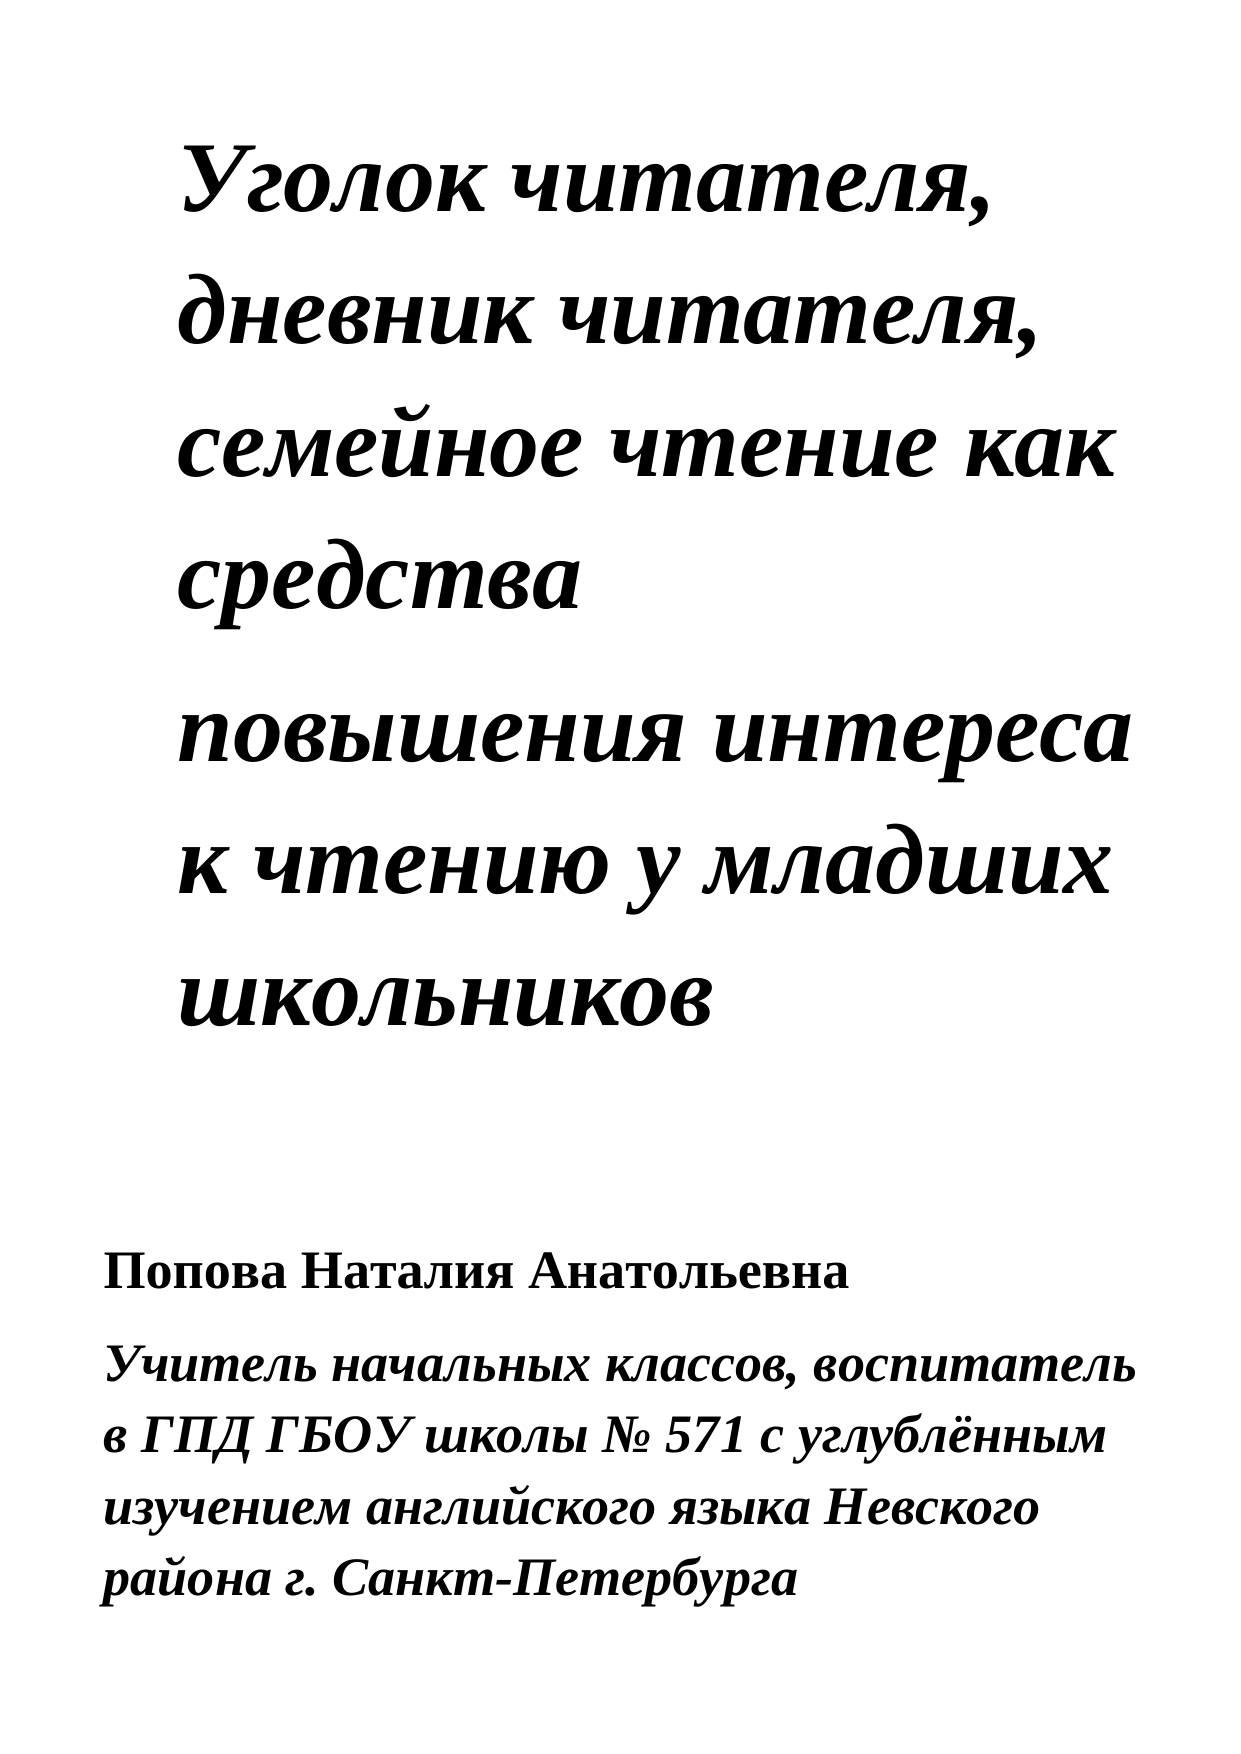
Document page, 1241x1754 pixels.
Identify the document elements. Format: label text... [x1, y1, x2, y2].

text повышения интереса к чтению у младших школьников [177, 668, 1152, 1047]
text Попова Наталия Анатольевна [103, 1238, 1152, 1300]
text Учитель начальных классов, воспитатель в ГПД ГБОУ школы № 571 с углублённым изучением английского языка Невского района г. Санкт-Петербурга [103, 1331, 1152, 1607]
text Уголок читателя, дневник читателя, семейное чтение как средства [177, 118, 1152, 630]
